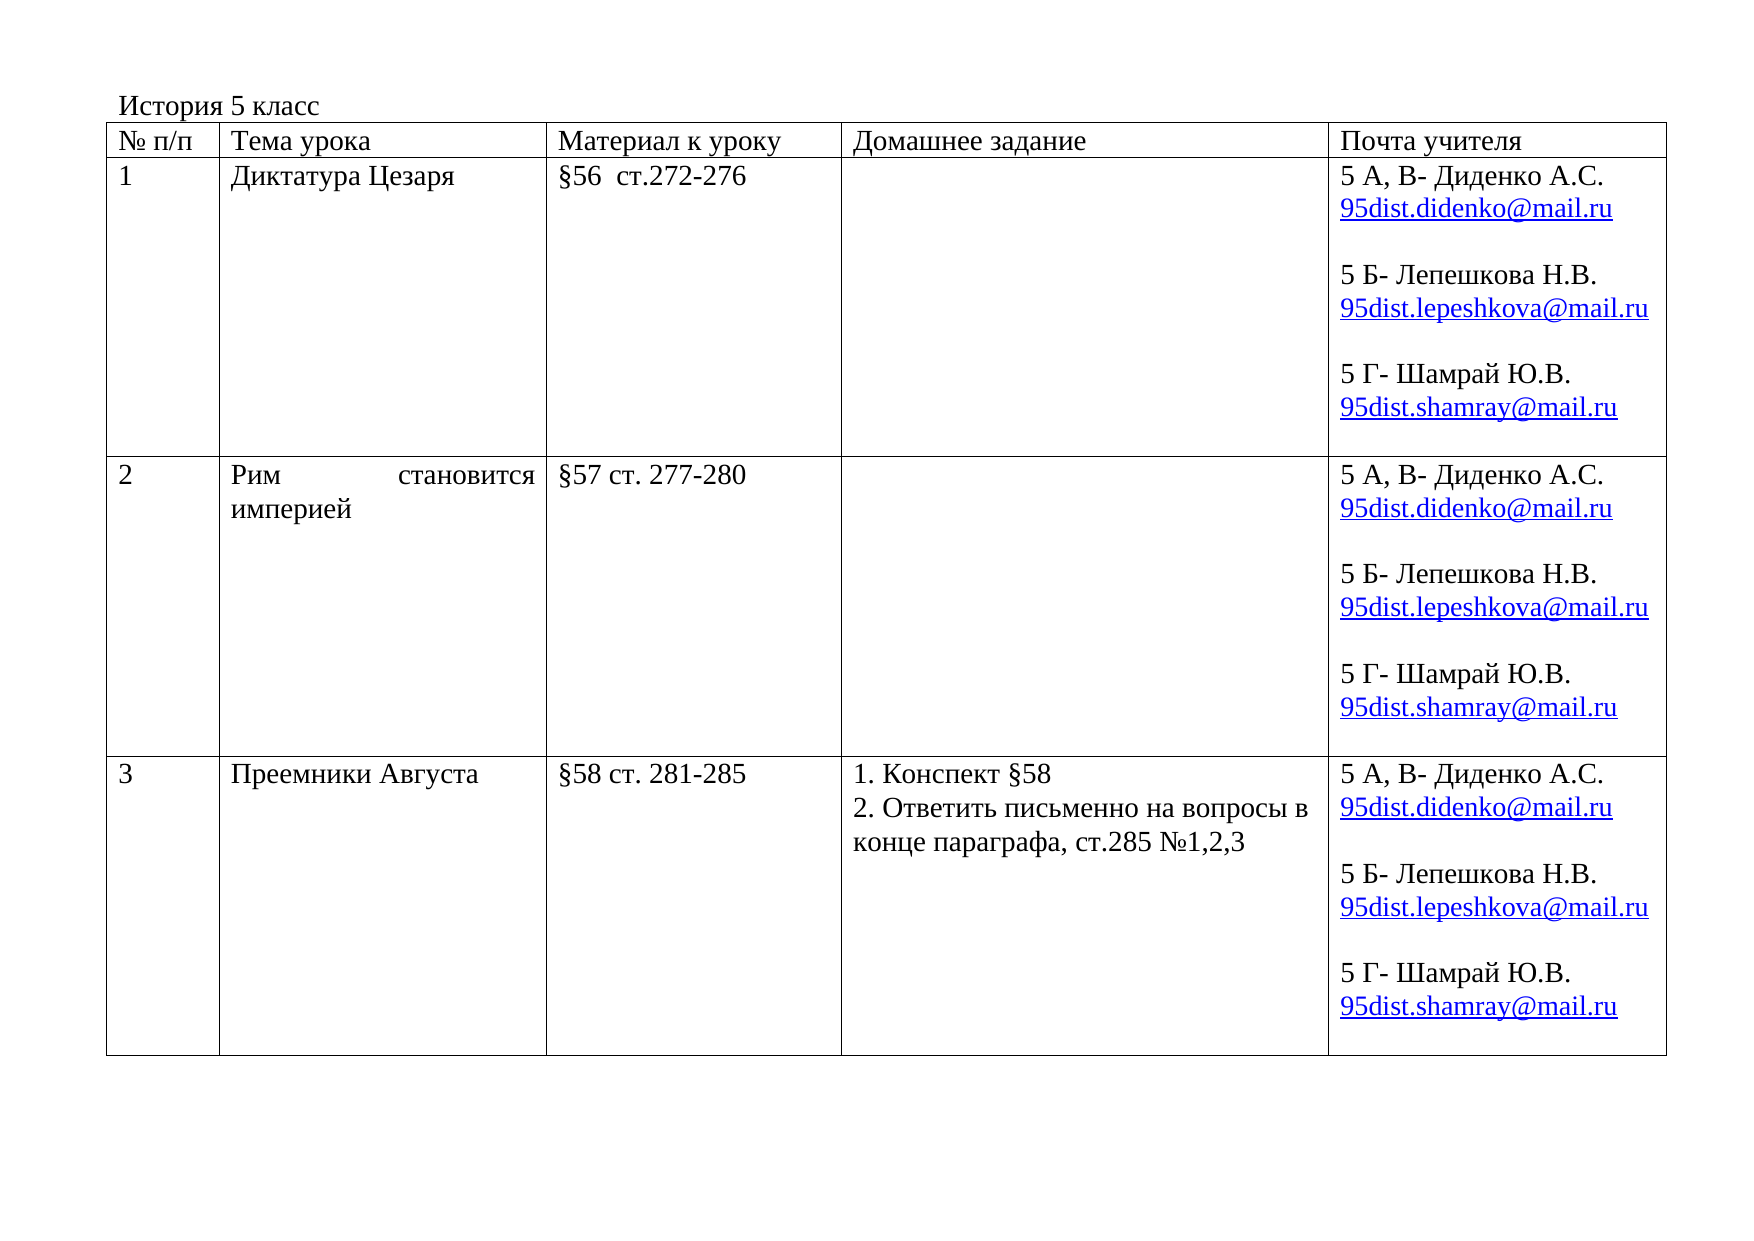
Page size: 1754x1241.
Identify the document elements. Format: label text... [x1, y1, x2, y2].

table_cell 3 [107, 757, 219, 1055]
table_cell 1 [107, 158, 219, 456]
table_cell Рим становится империей [220, 457, 546, 756]
table_cell Диктатура Цезаря [220, 158, 546, 456]
table_cell [842, 158, 1328, 456]
table_header Почта учителя [1329, 123, 1666, 157]
table_header Домашнее задание [842, 123, 1328, 157]
table_header Материал к уроку [547, 123, 841, 157]
table_cell 5 А, В- Диденко А.С. 95dist.didenko@mail.ru 5 Б- Лепешкова Н.В. 95dist.lepeshkova@mail.ru 5 Г- Шамрай Ю.В. 95dist.shamray@mail.ru [1329, 158, 1666, 456]
table_cell [842, 457, 1328, 756]
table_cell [1329, 757, 1666, 1055]
table_cell 2 [107, 457, 219, 756]
table_cell 5 А, В- Диденко А.С. 95dist.didenko@mail.ru 5 Б- Лепешкова Н.В. 95dist.lepeshkova@mail.ru 5 Г- Шамрай Ю.В. 95dist.shamray@mail.ru [1329, 457, 1666, 756]
table_header Тема урока [220, 123, 546, 157]
table_cell §58 ст. 281-285 [547, 757, 841, 1055]
table_cell Преемники Августа [220, 757, 546, 1055]
table_cell §57 ст. 277-280 [547, 457, 841, 756]
text История 5 класс [118, 88, 1636, 122]
table_header № п/п [107, 123, 219, 157]
table_cell §56 ст.272-276 [547, 158, 841, 456]
table_cell 1. Конспект §58 2. Ответить письменно на вопросы в конце параграфа, ст.285 №1,2,3 [842, 757, 1328, 1055]
